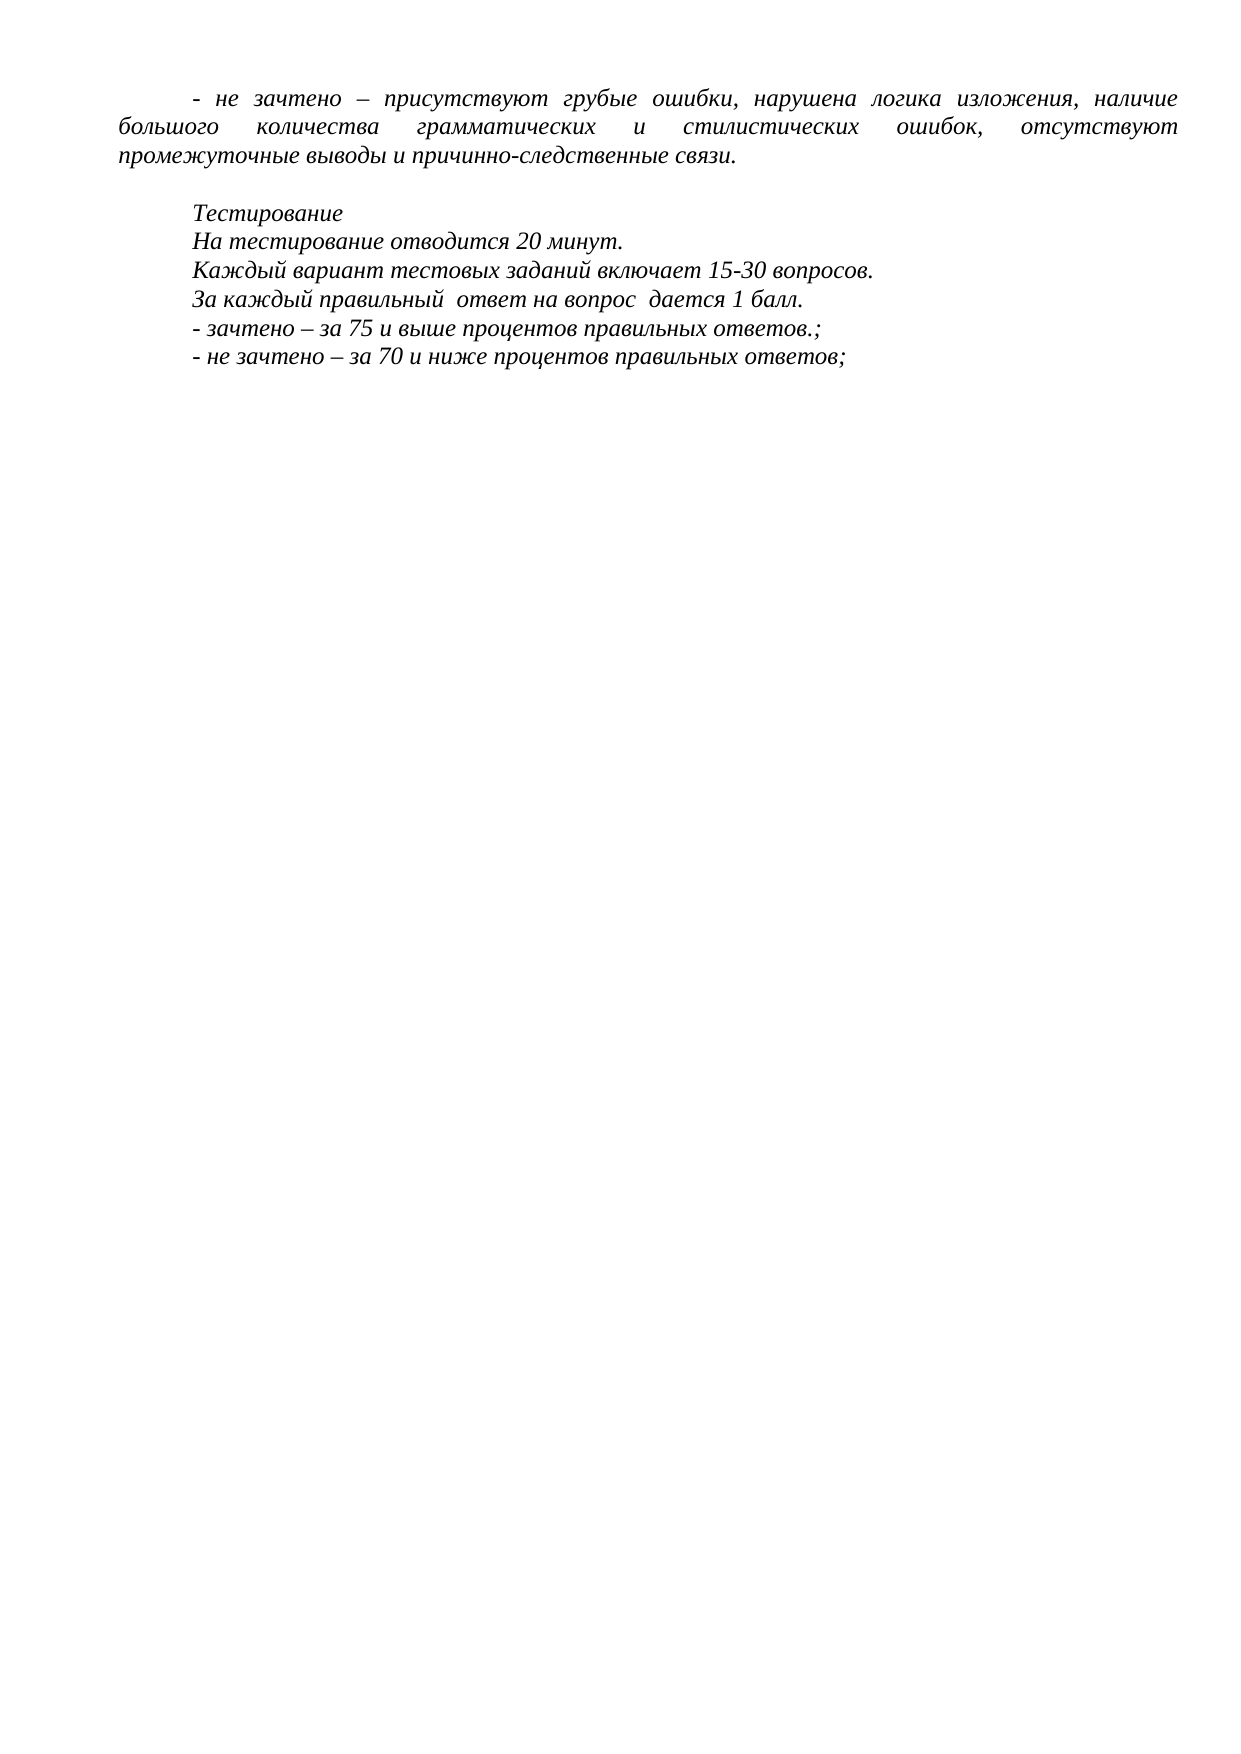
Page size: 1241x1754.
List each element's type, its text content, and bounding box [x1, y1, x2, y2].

text На тестирование отводится 20 минут. [118, 226, 1181, 255]
text Каждый вариант тестовых заданий включает 15-30 вопросов. [118, 255, 1181, 284]
text Тестирование [118, 198, 1181, 226]
text За каждый правильный ответ на вопрос дается 1 балл. [118, 284, 1181, 313]
text - не зачтено – за 70 и ниже процентов правильных ответов; [118, 341, 1181, 370]
text - не зачтено – присутствуют грубые ошибки, нарушена логика изложения, наличие большого количества грамматических и стилистических ошибок, отсутствуют промежуточные выводы и причинно-следственные связи. [118, 83, 1181, 169]
text - зачтено – за 75 и выше процентов правильных ответов.; [118, 313, 1181, 341]
